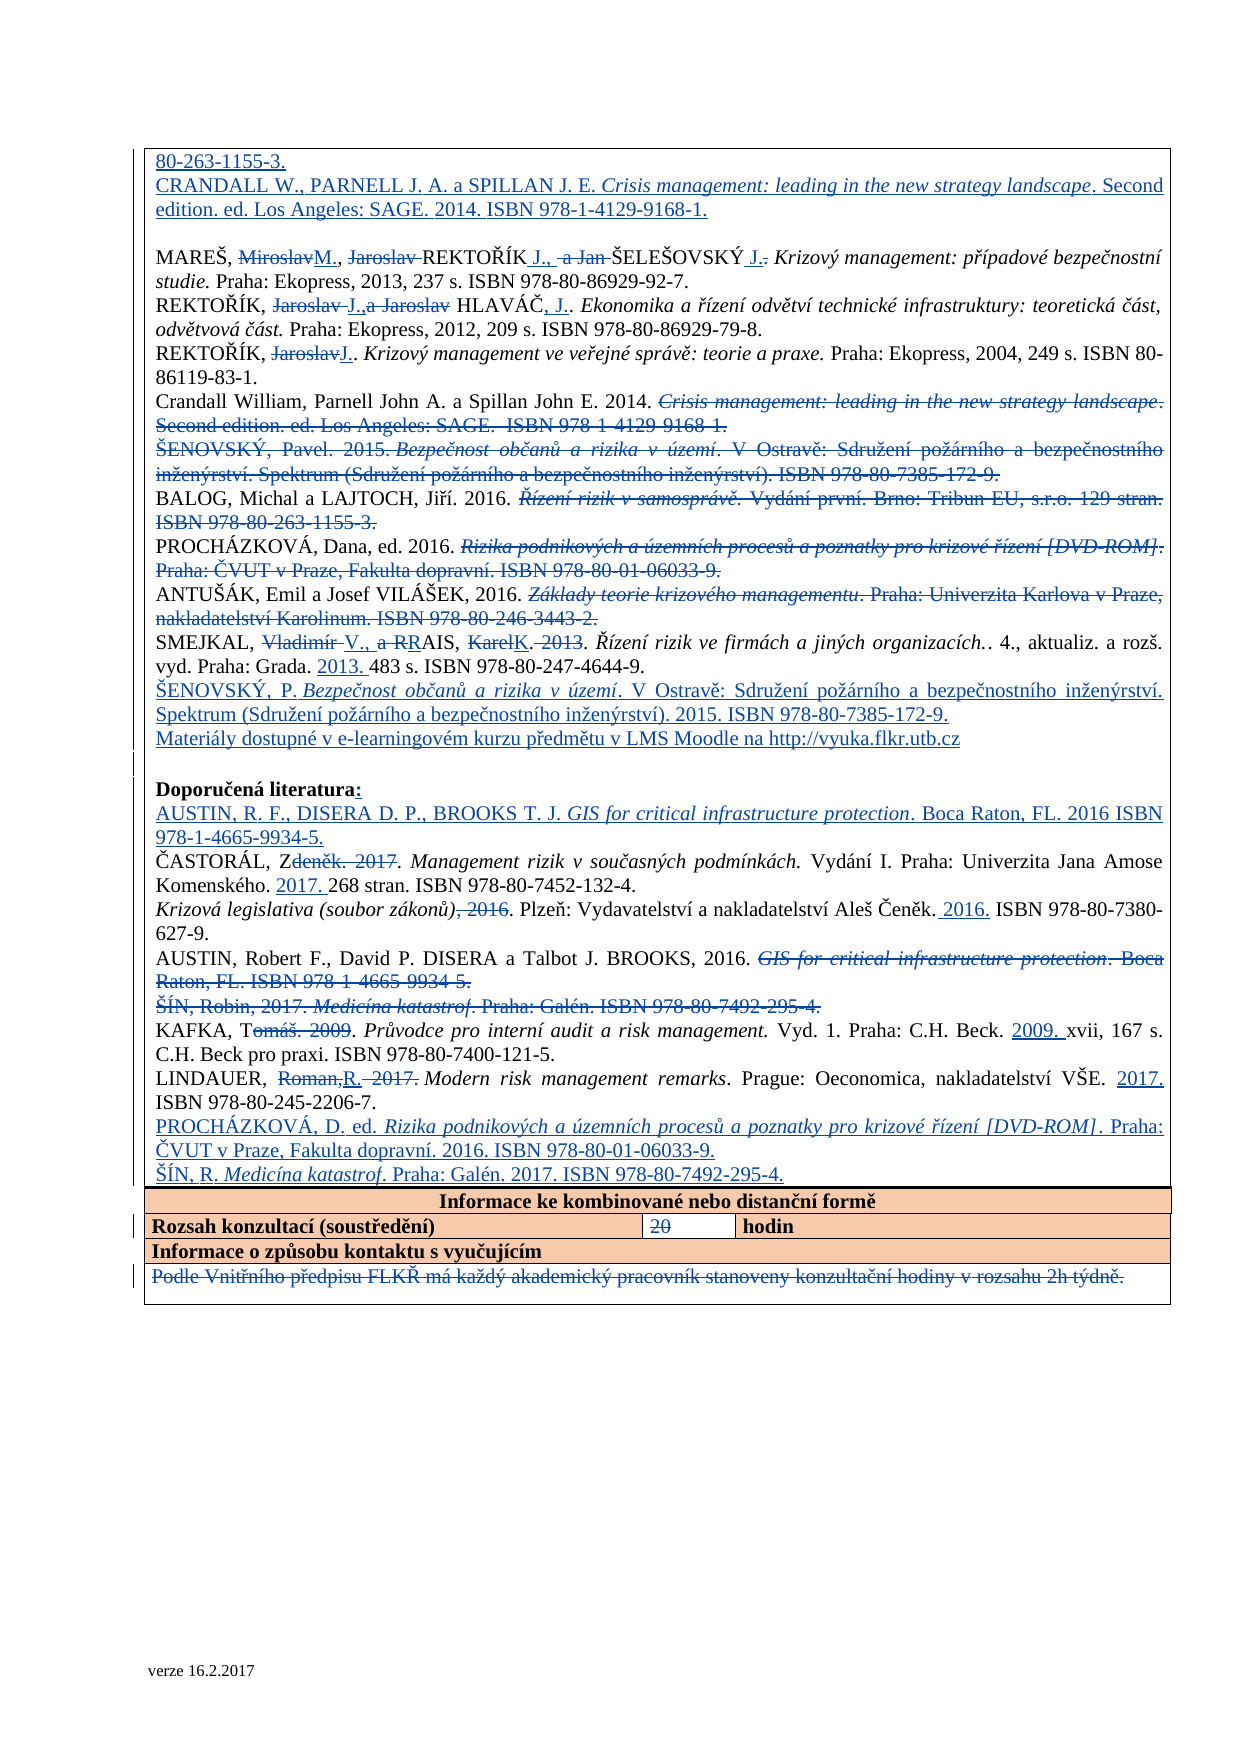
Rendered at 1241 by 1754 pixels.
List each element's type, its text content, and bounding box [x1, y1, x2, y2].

table_cell Informace ke kombinované nebo distanční formě [145, 1189, 1171, 1213]
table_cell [145, 149, 1170, 1186]
table_cell hodin [736, 1214, 1170, 1238]
table_cell [145, 1264, 1170, 1304]
table_cell Rozsah konzultací (soustředění) [145, 1214, 642, 1238]
table_cell Informace o způsobu kontaktu s vyučujícím [145, 1239, 1170, 1263]
table_cell [643, 1214, 735, 1238]
